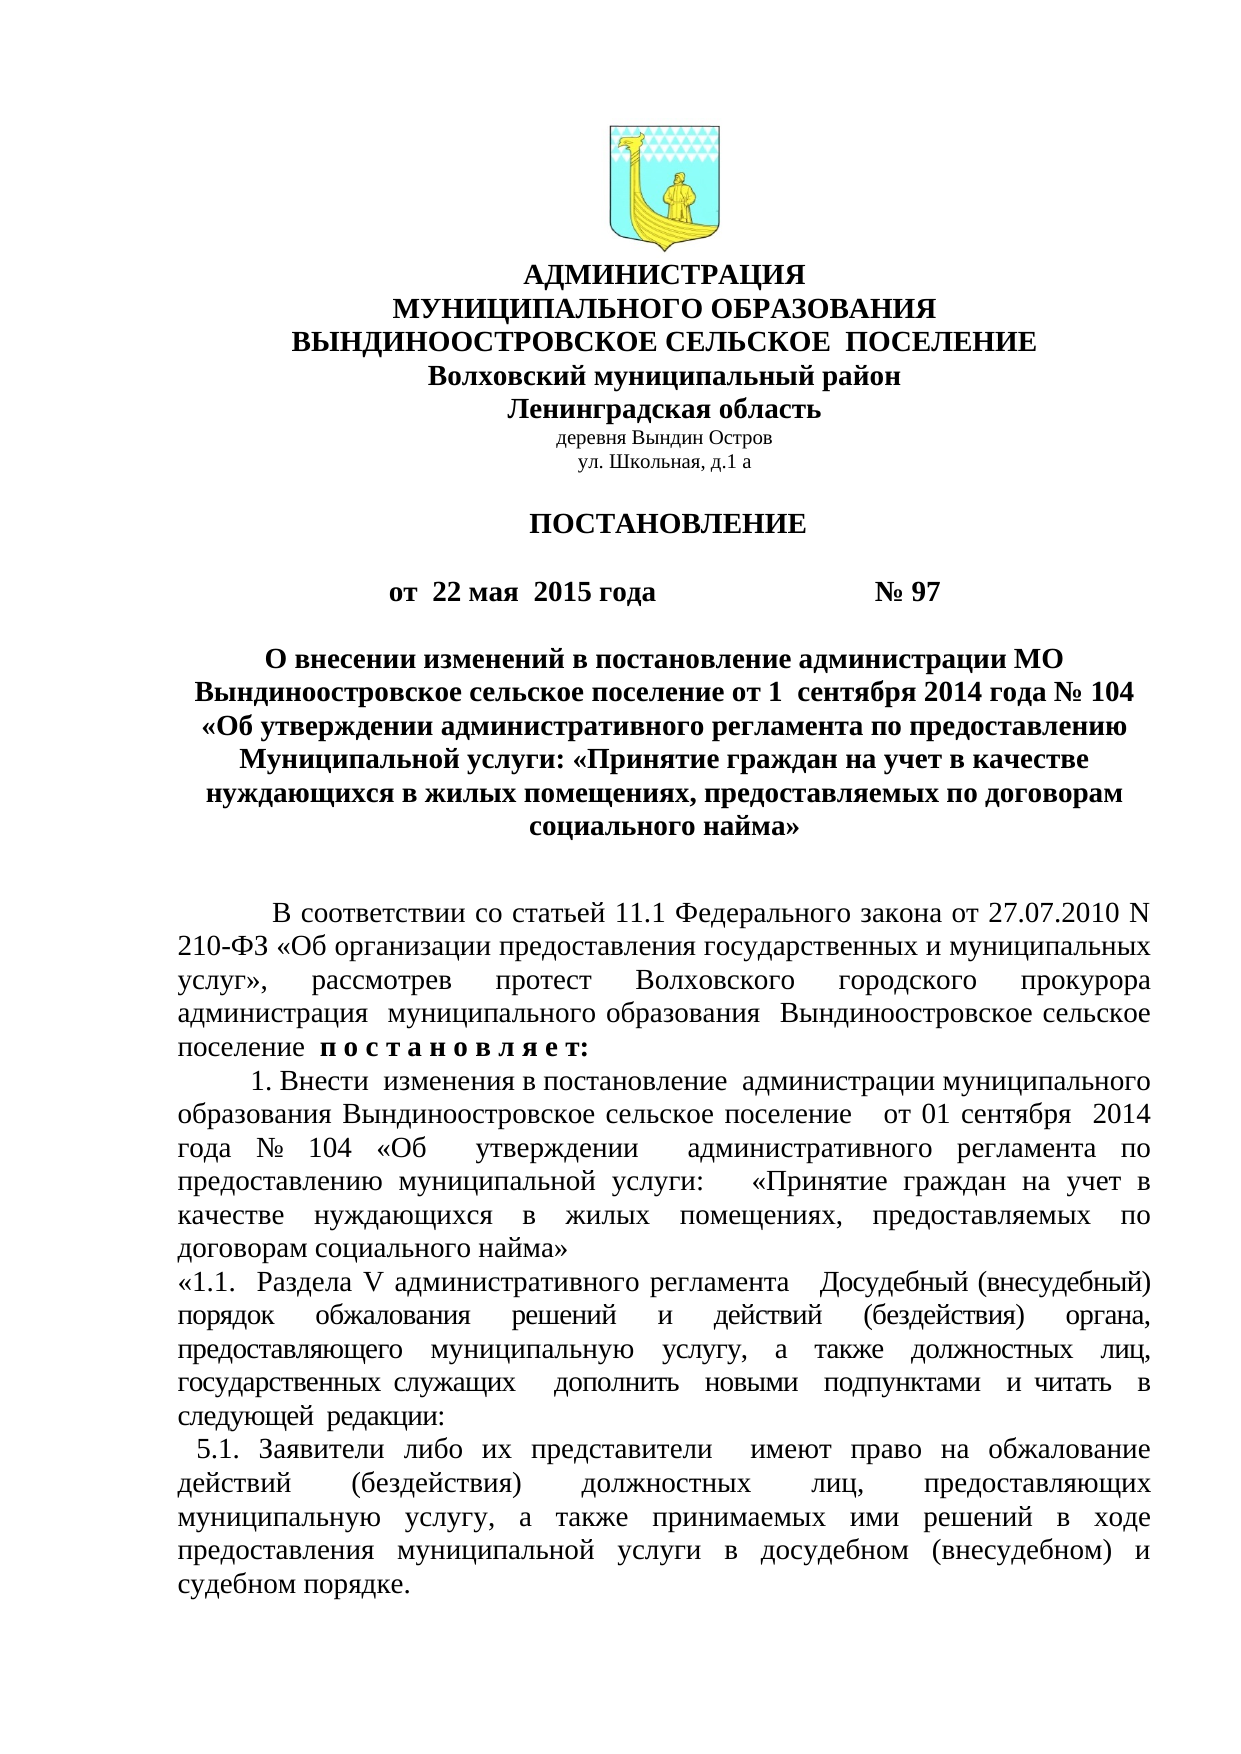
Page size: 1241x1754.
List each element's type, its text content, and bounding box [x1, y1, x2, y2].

text 5.1. Заявители либо их представители имеют право на обжалование действий (бездействия) должностных лиц, предоставляющих муниципальную услугу, а также принимаемых ими решений в ходе предоставления муниципальной услуги в досудебном (внесудебном) и судебном порядке. [177, 1432, 1152, 1599]
text ВЫНДИНООСТРОВСКОЕ СЕЛЬСКОЕ ПОСЕЛЕНИЕ [177, 324, 1152, 358]
text 1. Внести изменения в постановление администрации муниципального образования Вындиноостровское сельское поселение от 01 сентября 2014 года № 104 «Об утверждении административного регламента по предоставлению муниципальной услуги: «Принятие граждан на учет в качестве нуждающихся в жилых помещениях, предоставляемых по договорам социального найма» [177, 1063, 1152, 1264]
text О внесении изменений в постановление администрации МО Вындиноостровское сельское поселение от 1 сентября 2014 года № 104 «Об утверждении административного регламента по предоставлению [177, 641, 1152, 741]
text МУНИЦИПАЛЬНОГО ОБРАЗОВАНИЯ [177, 291, 1152, 324]
text Ленинградская область [177, 391, 1152, 425]
text деревня Вындин Остров [177, 425, 1152, 449]
text Муниципальной услуги: «Принятие граждан на учет в качестве нуждающихся в жилых помещениях, предоставляемых по договорам социального найма» [177, 741, 1152, 842]
text от 22 мая 2015 года № 97 [177, 574, 1152, 607]
text ул. Школьная, д.1 а [177, 449, 1152, 473]
text В соответствии со статьей 11.1 Федерального закона от 27.07.2010 N 210-ФЗ «Об организации предоставления государственных и муниципальных услуг», рассмотрев протест Волховского городского прокурора администрация муниципального образования Вындиноостровское сельское поселение п о с т а н о в л я е т: [177, 895, 1152, 1063]
text «1.1. Раздела V административного регламента Досудебный (внесудебный) порядок обжалования решений и действий (бездействия) органа, предоставляющего муниципальную услугу, а также должностных лиц, государственных служащих дополнить новыми подпунктами и читать в следующей редакции: [177, 1264, 1152, 1432]
text ПОСТАНОВЛЕНИЕ [177, 507, 1152, 540]
picture [601, 118, 728, 258]
text Волховский муниципальный район [177, 358, 1152, 391]
text АДМИНИСТРАЦИЯ [177, 257, 1152, 291]
